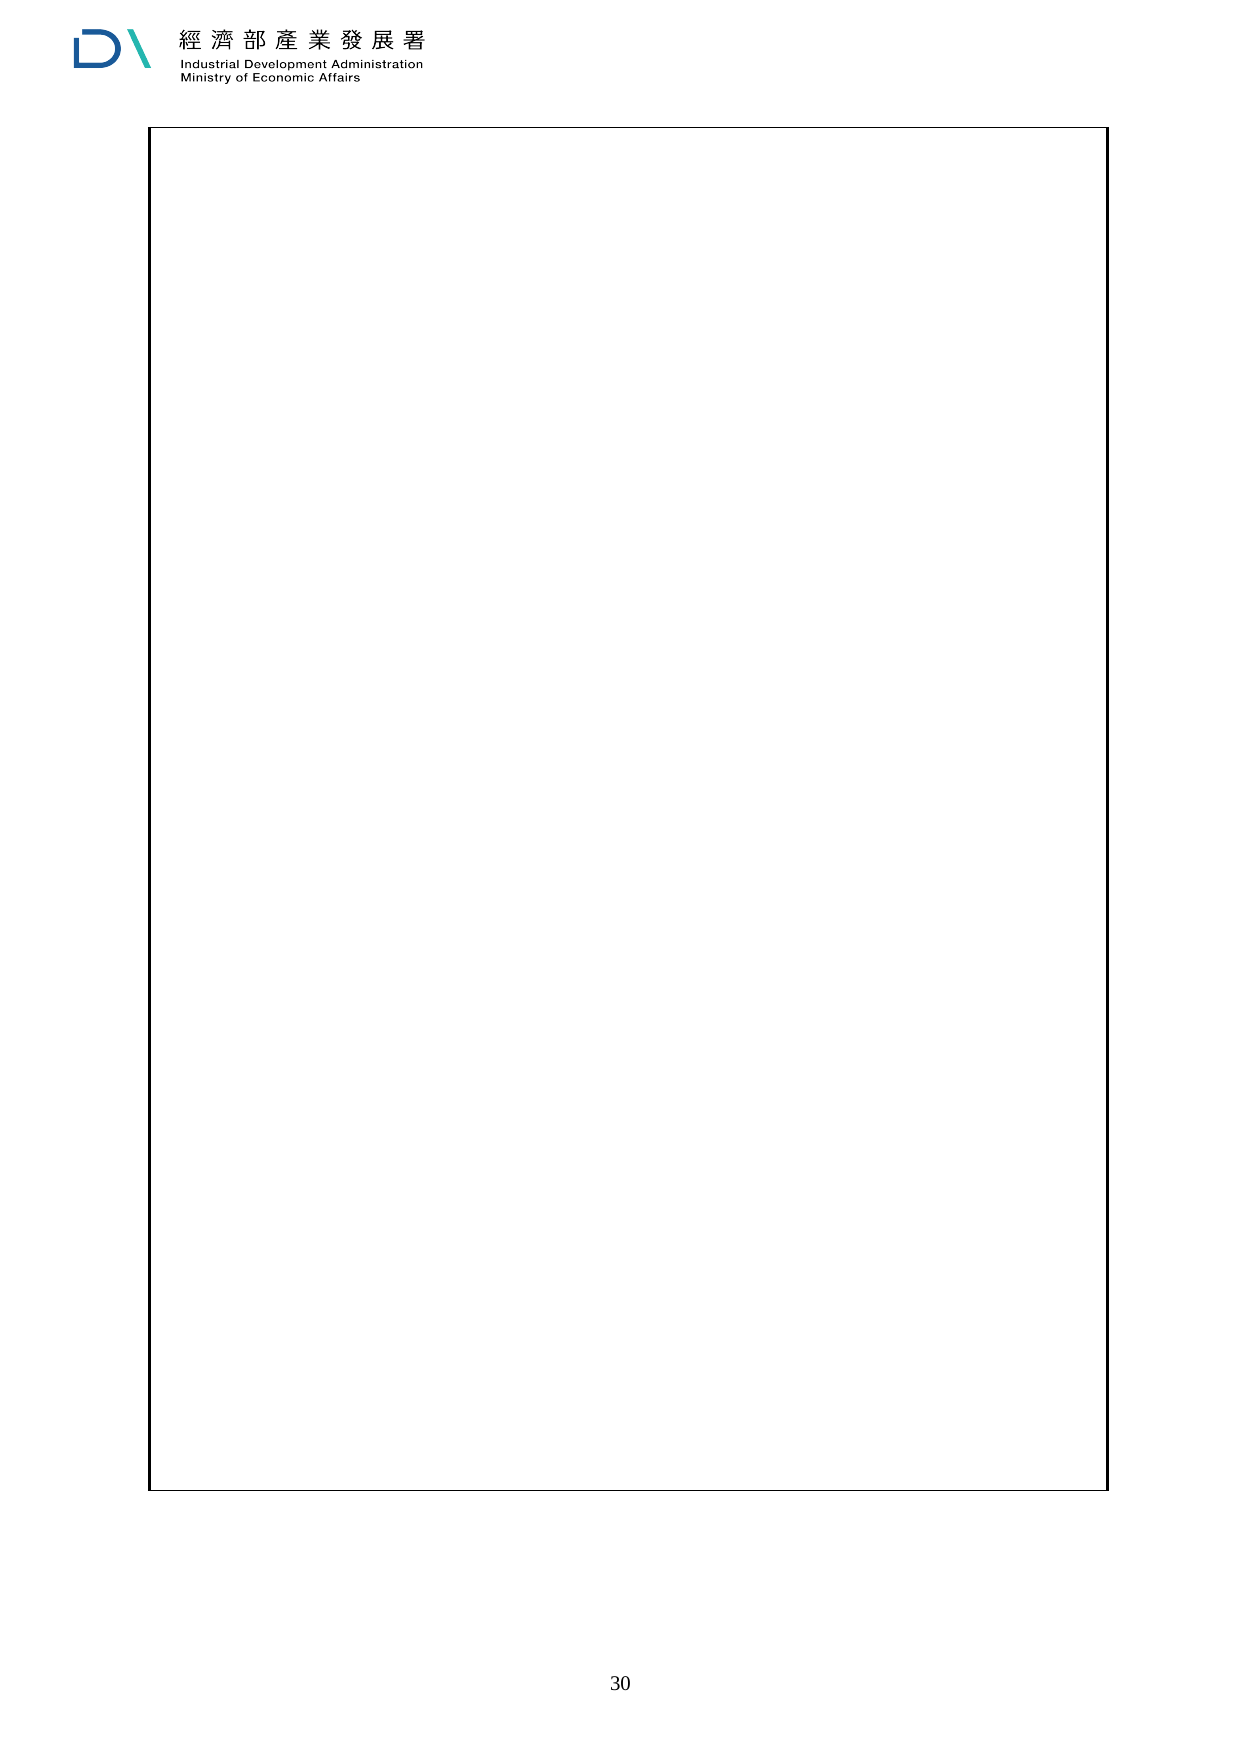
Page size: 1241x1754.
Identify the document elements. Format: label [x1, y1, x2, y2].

table_header [151, 128, 1106, 1490]
picture [73, 29, 425, 84]
